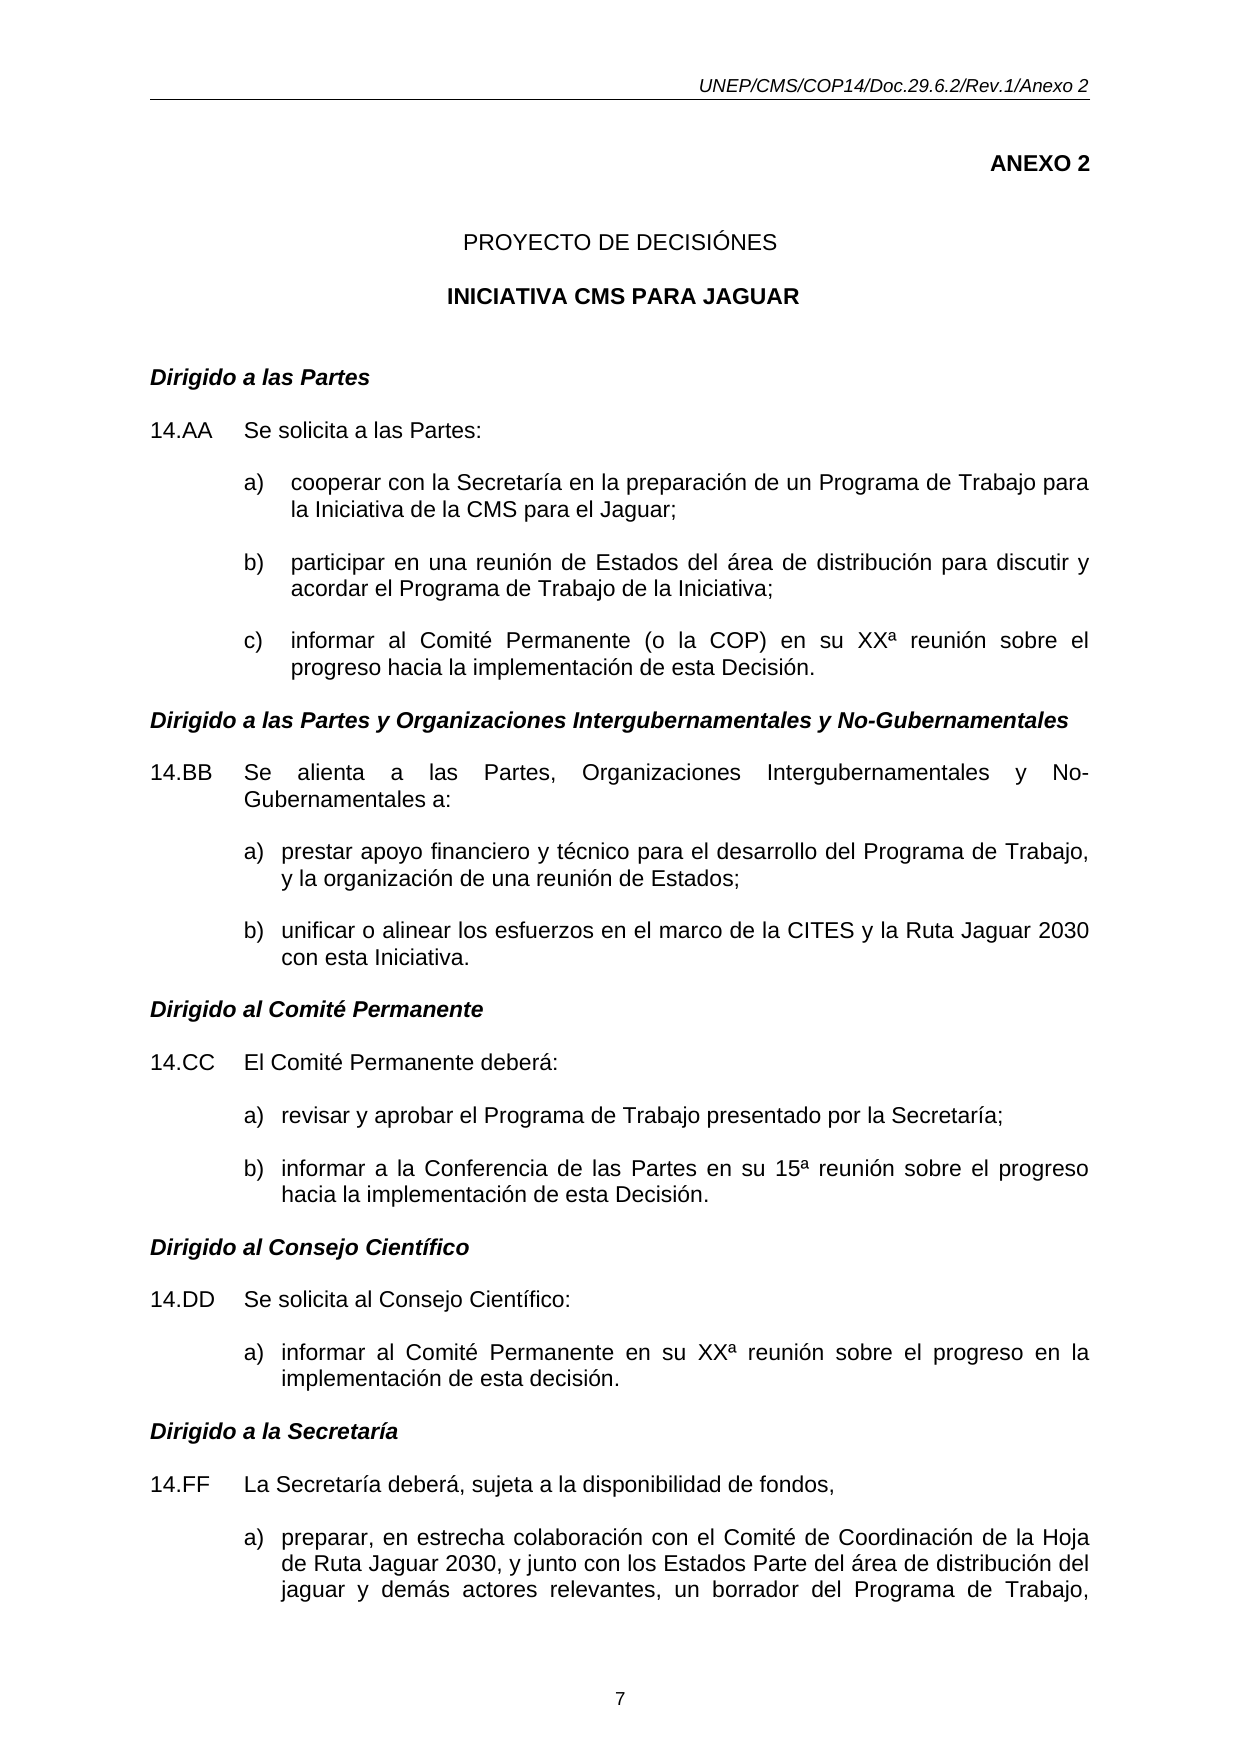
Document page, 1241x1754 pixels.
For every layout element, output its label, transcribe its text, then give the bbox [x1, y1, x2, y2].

text Dirigido a las Partes y Organizaciones Intergubernamentales y No-Gubernamentales [150, 707, 1090, 733]
text 14.DD Se solicita al Consejo Científico: [150, 1286, 1090, 1313]
list informar al Comité Permanente en su XXª reunión sobre el progreso en la implementación de esta decisión. [244, 1339, 1090, 1392]
text Dirigido al Consejo Científico [150, 1234, 1090, 1260]
text Dirigido a las Partes [150, 364, 1090, 390]
list participar en una reunión de Estados del área de distribución para discutir y acordar el Programa de Trabajo de la Iniciativa; [244, 548, 1090, 601]
list revisar y aprobar el Programa de Trabajo presentado por la Secretaría; [244, 1102, 1090, 1128]
text Dirigido a la Secretaría [150, 1418, 1090, 1444]
text 14.BB Se alienta a las Partes, Organizaciones Intergubernamentales y No-Gubernamentales a: [150, 759, 1090, 812]
text Dirigido al Comité Permanente [150, 996, 1090, 1023]
list prestar apoyo financiero y técnico para el desarrollo del Programa de Trabajo, y la organización de una reunión de Estados; [244, 838, 1090, 891]
text INICIATIVA CMS PARA JAGUAR [150, 282, 1090, 310]
list unificar o alinear los esfuerzos en el marco de la CITES y la Ruta Jaguar 2030 con esta Iniciativa. [244, 917, 1090, 970]
text 14.AA Se solicita a las Partes: [150, 417, 1090, 443]
list cooperar con la Secretaría en la preparación de un Programa de Trabajo para la Iniciativa de la CMS para el Jaguar; [244, 469, 1090, 522]
text ANEXO 2 [150, 150, 1090, 176]
text 14.FF La Secretaría deberá, sujeta a la disponibilidad de fondos, [150, 1471, 1090, 1497]
list informar al Comité Permanente (o la COP) en su XXª reunión sobre el progreso hacia la implementación de esta Decisión. [244, 627, 1090, 680]
text PROYECTO DE DECISIÓNES [150, 229, 1090, 255]
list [244, 1523, 1090, 1603]
text 14.CC El Comité Permanente deberá: [150, 1049, 1090, 1076]
list informar a la Conferencia de las Partes en su 15ª reunión sobre el progreso hacia la implementación de esta Decisión. [244, 1154, 1090, 1207]
